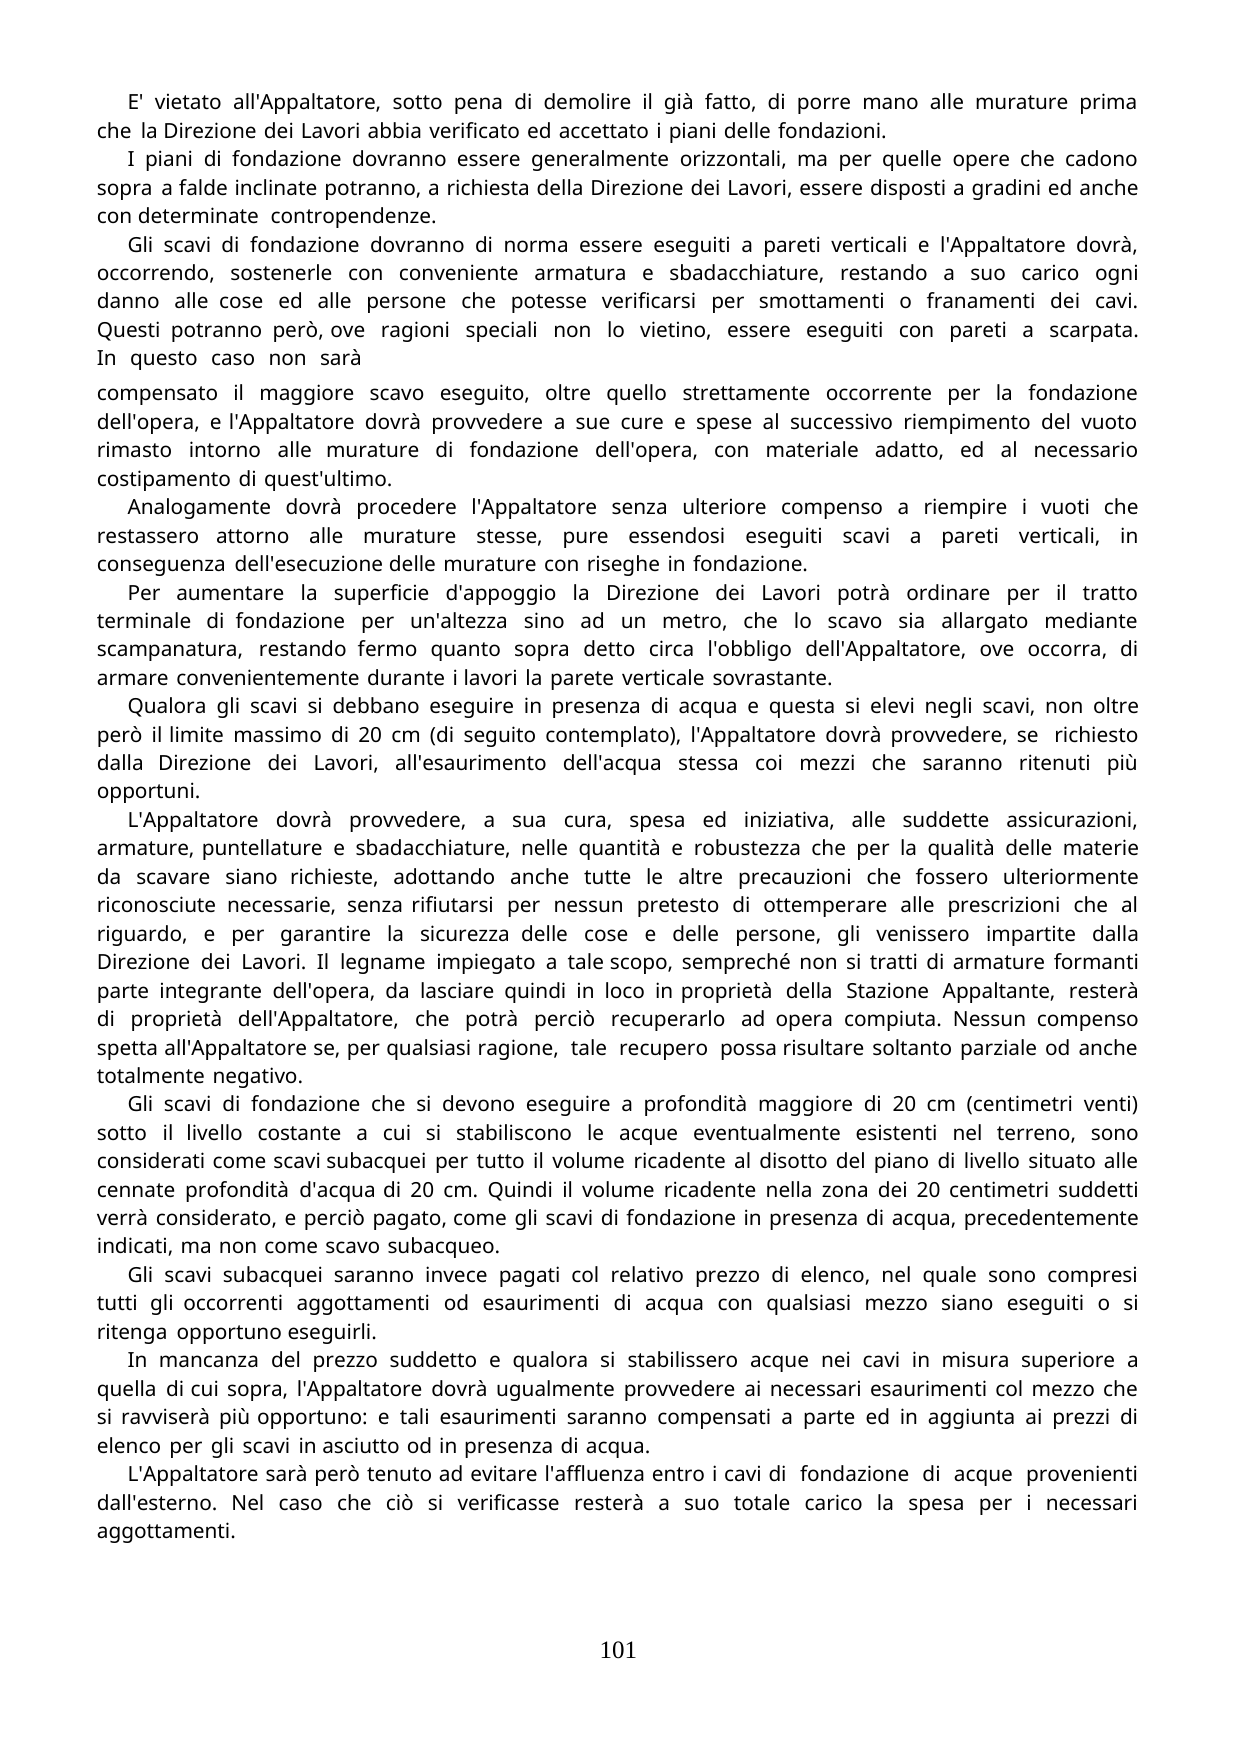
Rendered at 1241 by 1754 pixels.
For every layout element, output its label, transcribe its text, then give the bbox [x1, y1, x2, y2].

text Qualora gli scavi si debbano eseguire in presenza di acqua e questa si elevi negli scavi, non oltre però il limite massimo di 20 cm (di seguito contemplato), l'Appaltatore dovrà provvedere, se richiesto dalla Direzione dei Lavori, all'esaurimento dell'acqua stessa coi mezzi che saranno ritenuti più opportuni. [97, 691, 1138, 805]
text Gli scavi subacquei saranno invece pagati col relativo prezzo di elenco, nel quale sono compresi tutti gli occorrenti aggottamenti od esaurimenti di acqua con qualsiasi mezzo siano eseguiti o si ritenga opportuno eseguirli. [97, 1260, 1138, 1345]
text Per aumentare la superficie d'appoggio la Direzione dei Lavori potrà ordinare per il tratto terminale di fondazione per un'altezza sino ad un metro, che lo scavo sia allargato mediante scampanatura, restando fermo quanto sopra detto circa l'obbligo dell'Appaltatore, ove occorra, di armare convenientemente durante i lavori la parete verticale sovrastante. [97, 578, 1138, 691]
text In mancanza del prezzo suddetto e qualora si stabilissero acque nei cavi in misura superiore a quella di cui sopra, l'Appaltatore dovrà ugualmente provvedere ai necessari esaurimenti col mezzo che si ravviserà più opportuno: e tali esaurimenti saranno compensati a parte ed in aggiunta ai prezzi di elenco per gli scavi in asciutto od in presenza di acqua. [97, 1345, 1139, 1459]
text L'Appaltatore dovrà provvedere, a sua cura, spesa ed iniziativa, alle suddette assicurazioni, armature, puntellature e sbadacchiature, nelle quantità e robustezza che per la qualità delle materie da scavare siano richieste, adottando anche tutte le altre precauzioni che fossero ulteriormente riconosciute necessarie, senza rifiutarsi per nessun pretesto di ottemperare alle prescrizioni che al riguardo, e per garantire la sicurezza delle cose e delle persone, gli venissero impartite dalla Direzione dei Lavori. Il legname impiegato a tale scopo, sempreché non si tratti di armature formanti parte integrante dell'opera, da lasciare quindi in loco in proprietà della Stazione Appaltante, resterà di proprietà dell'Appaltatore, che potrà perciò recuperarlo ad opera compiuta. Nessun compenso spetta all'Appaltatore se, per qualsiasi ragione, tale recupero possa risultare soltanto parziale od anche totalmente negativo. [97, 805, 1139, 1089]
text compensato il maggiore scavo eseguito, oltre quello strettamente occorrente per la fondazione dell'opera, e l'Appaltatore dovrà provvedere a sue cure e spese al successivo riempimento del vuoto rimasto intorno alle murature di fondazione dell'opera, con materiale adatto, ed al necessario costipamento di quest'ultimo. [97, 378, 1138, 492]
text Gli scavi di fondazione che si devono eseguire a profondità maggiore di 20 cm (centimetri venti) sotto il livello costante a cui si stabiliscono le acque eventualmente esistenti nel terreno, sono considerati come scavi subacquei per tutto il volume ricadente al disotto del piano di livello situato alle cennate profondità d'acqua di 20 cm. Quindi il volume ricadente nella zona dei 20 centimetri suddetti verrà considerato, e perciò pagato, come gli scavi di fondazione in presenza di acqua, precedentemente indicati, ma non come scavo subacqueo. [97, 1089, 1139, 1260]
text L'Appaltatore sarà però tenuto ad evitare l'affluenza entro i cavi di fondazione di acque provenienti dall'esterno. Nel caso che ciò si verificasse resterà a suo totale carico la spesa per i necessari aggottamenti. [97, 1459, 1139, 1544]
text I piani di fondazione dovranno essere generalmente orizzontali, ma per quelle opere che cadono sopra a falde inclinate potranno, a richiesta della Direzione dei Lavori, essere disposti a gradini ed anche con determinate contropendenze. [97, 144, 1139, 230]
text Analogamente dovrà procedere l'Appaltatore senza ulteriore compenso a riempire i vuoti che restassero attorno alle murature stesse, pure essendosi eseguiti scavi a pareti verticali, in conseguenza dell'esecuzione delle murature con riseghe in fondazione. [97, 492, 1139, 578]
text E' vietato all'Appaltatore, sotto pena di demolire il già fatto, di porre mano alle murature prima che la Direzione dei Lavori abbia verificato ed accettato i piani delle fondazioni. [97, 87, 1138, 144]
text Gli scavi di fondazione dovranno di norma essere eseguiti a pareti verticali e l'Appaltatore dovrà, occorrendo, sostenerle con conveniente armatura e sbadacchiature, restando a suo carico ogni danno alle cose ed alle persone che potesse verificarsi per smottamenti o franamenti dei cavi. Questi potranno però, ove ragioni speciali non lo vietino, essere eseguiti con pareti a scarpata. In questo caso non sarà [97, 230, 1139, 372]
